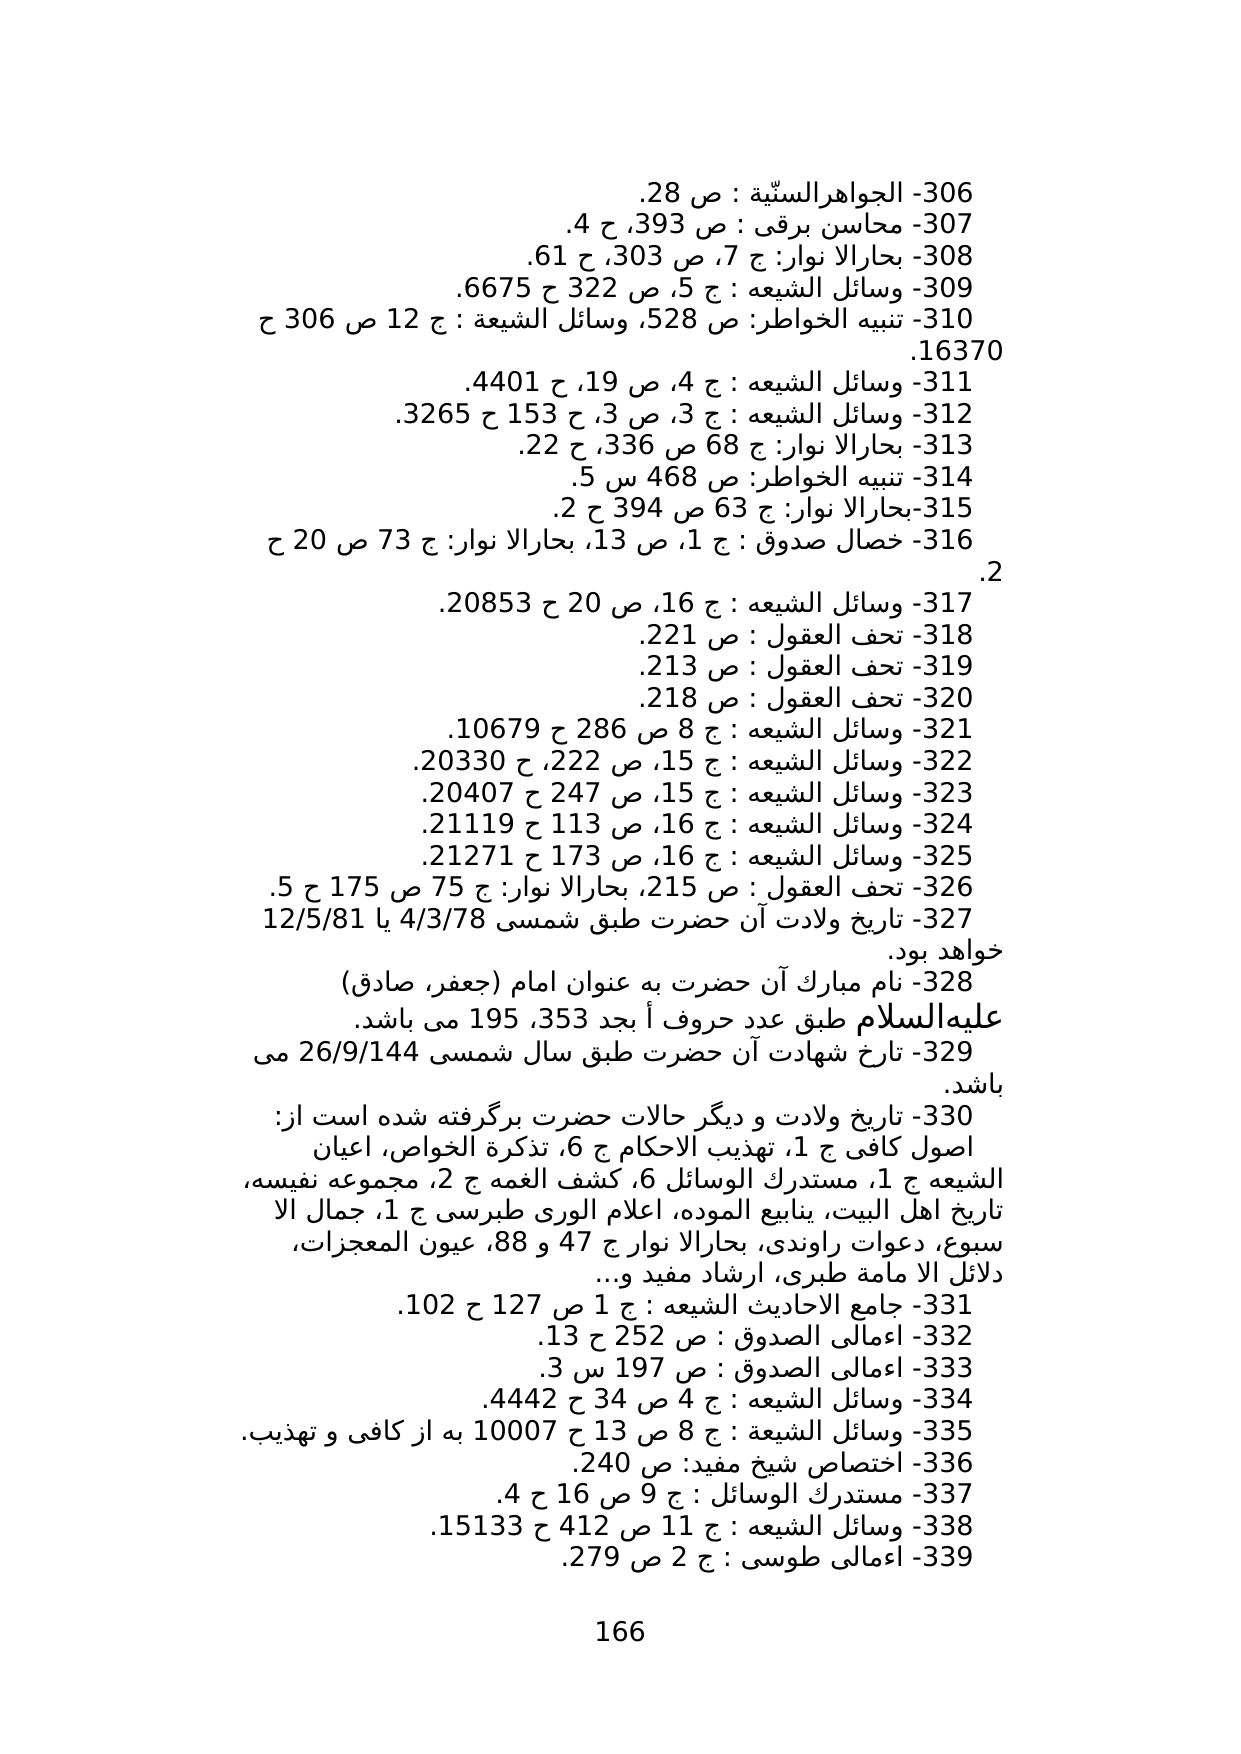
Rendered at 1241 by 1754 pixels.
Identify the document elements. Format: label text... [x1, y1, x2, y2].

text 310- تنبيه الخواطر: ص 528، وسائل الشيعة : ج 12 ص 306 ح 16370. [236, 303, 1004, 367]
text 330- تاريخ ولادت و ديگر حالات حضرت برگرفته شده است از: [236, 1100, 1004, 1131]
text 329- تارخ شهادت آن حضرت طبق سال شمسى 26/9/144 مى باشد. [236, 1037, 1004, 1100]
text 320- تحف العقول : ص 218. [236, 682, 1004, 714]
text 335- وسائل الشيعة : ج 8 ص 13 ح 10007 به از كافى و تهذيب. [236, 1415, 1004, 1447]
text 331- جامع الاحاديث الشيعه : ج 1 ص 127 ح 102. [236, 1289, 1004, 1321]
text 314- تنبيه الخواطر: ص 468 س 5. [236, 461, 1004, 493]
text 321- وسائل الشيعه : ج 8 ص 286 ح 10679. [236, 714, 1004, 745]
text 333- اءمالى الصدوق : ص 197 س 3. [236, 1352, 1004, 1384]
text 324- وسائل الشيعه : ج 16، ص 113 ح 21119. [236, 808, 1004, 840]
text 325- وسائل الشيعه : ج 16، ص 173 ح 21271. [236, 840, 1004, 872]
text 326- تحف العقول : ص 215، بحارالا نوار: ج 75 ص 175 ح 5. [236, 872, 1004, 903]
text 334- وسائل الشيعه : ج 4 ص 34 ح 4442. [236, 1384, 1004, 1415]
text 318- تحف العقول : ص 221. [236, 619, 1004, 651]
text 307- محاسن برقى : ص 393، ح 4. [236, 209, 1004, 240]
text 317- وسائل الشيعه : ج 16، ص 20 ح 20853. [236, 587, 1004, 619]
text 315-بحارالا نوار: ج 63 ص 394 ح 2. [236, 493, 1004, 524]
text 313- بحارالا نوار: ج 68 ص 336، ح 22. [236, 430, 1004, 461]
text 311- وسائل الشيعه : ج 4، ص 19، ح 4401. [236, 367, 1004, 398]
text 336- اختصاص شيخ مفيد: ص 240. [236, 1447, 1004, 1478]
text 306- الجواهرالسنّية : ص 28. [236, 177, 1004, 209]
text 332- اءمالى الصدوق : ص 252 ح 13. [236, 1321, 1004, 1352]
text اصول كافى ج 1، تهذيب الاحكام ج 6، تذكرة الخواص، اعيان الشيعه ج 1، مستدرك الوسائل 6، كشف الغمه ج 2، مجموعه نفيسه، تاريخ اهل البيت، ينابيع الموده، اعلام الورى طبرسى ج 1، جمال الا سبوع، دعوات راوندى، بحارالا نوار ج 47 و 88، عيون المعجزات، دلائل الا مامة طبرى، ارشاد مفيد و... [236, 1131, 1004, 1289]
text 339- اءمالى طوسى : ج 2 ص 279. [236, 1542, 1004, 1573]
text 338- وسائل الشيعه : ج 11 ص 412 ح 15133. [236, 1510, 1004, 1542]
text 328- نام مبارك آن حضرت به عنوان امام (جعفر، صادق) عليه‌السلام طبق عدد حروف أ بجد 353، 195 مى باشد. [236, 966, 1004, 1037]
text 323- وسائل الشيعه : ج 15، ص 247 ح 20407. [236, 777, 1004, 808]
text 308- بحارالا نوار: ج 7، ص 303، ح 61. [236, 240, 1004, 272]
text 316- خصال صدوق : ج 1، ص 13، بحارالا نوار: ج 73 ص 20 ح 2. [236, 524, 1004, 587]
text 309- وسائل الشيعه : ج 5، ص 322 ح 6675. [236, 272, 1004, 303]
text 322- وسائل الشيعه : ج 15، ص 222، ح 20330. [236, 745, 1004, 777]
text 319- تحف العقول : ص 213. [236, 651, 1004, 682]
text 327- تاريخ ولادت آن حضرت طبق شمسى 4/3/78 يا 12/5/81 خواهد بود. [236, 903, 1004, 966]
text 312- وسائل الشيعه : ج 3، ص 3، ح 153 ح 3265. [236, 398, 1004, 430]
text 337- مستدرك الوسائل : ج 9 ص 16 ح 4. [236, 1478, 1004, 1510]
